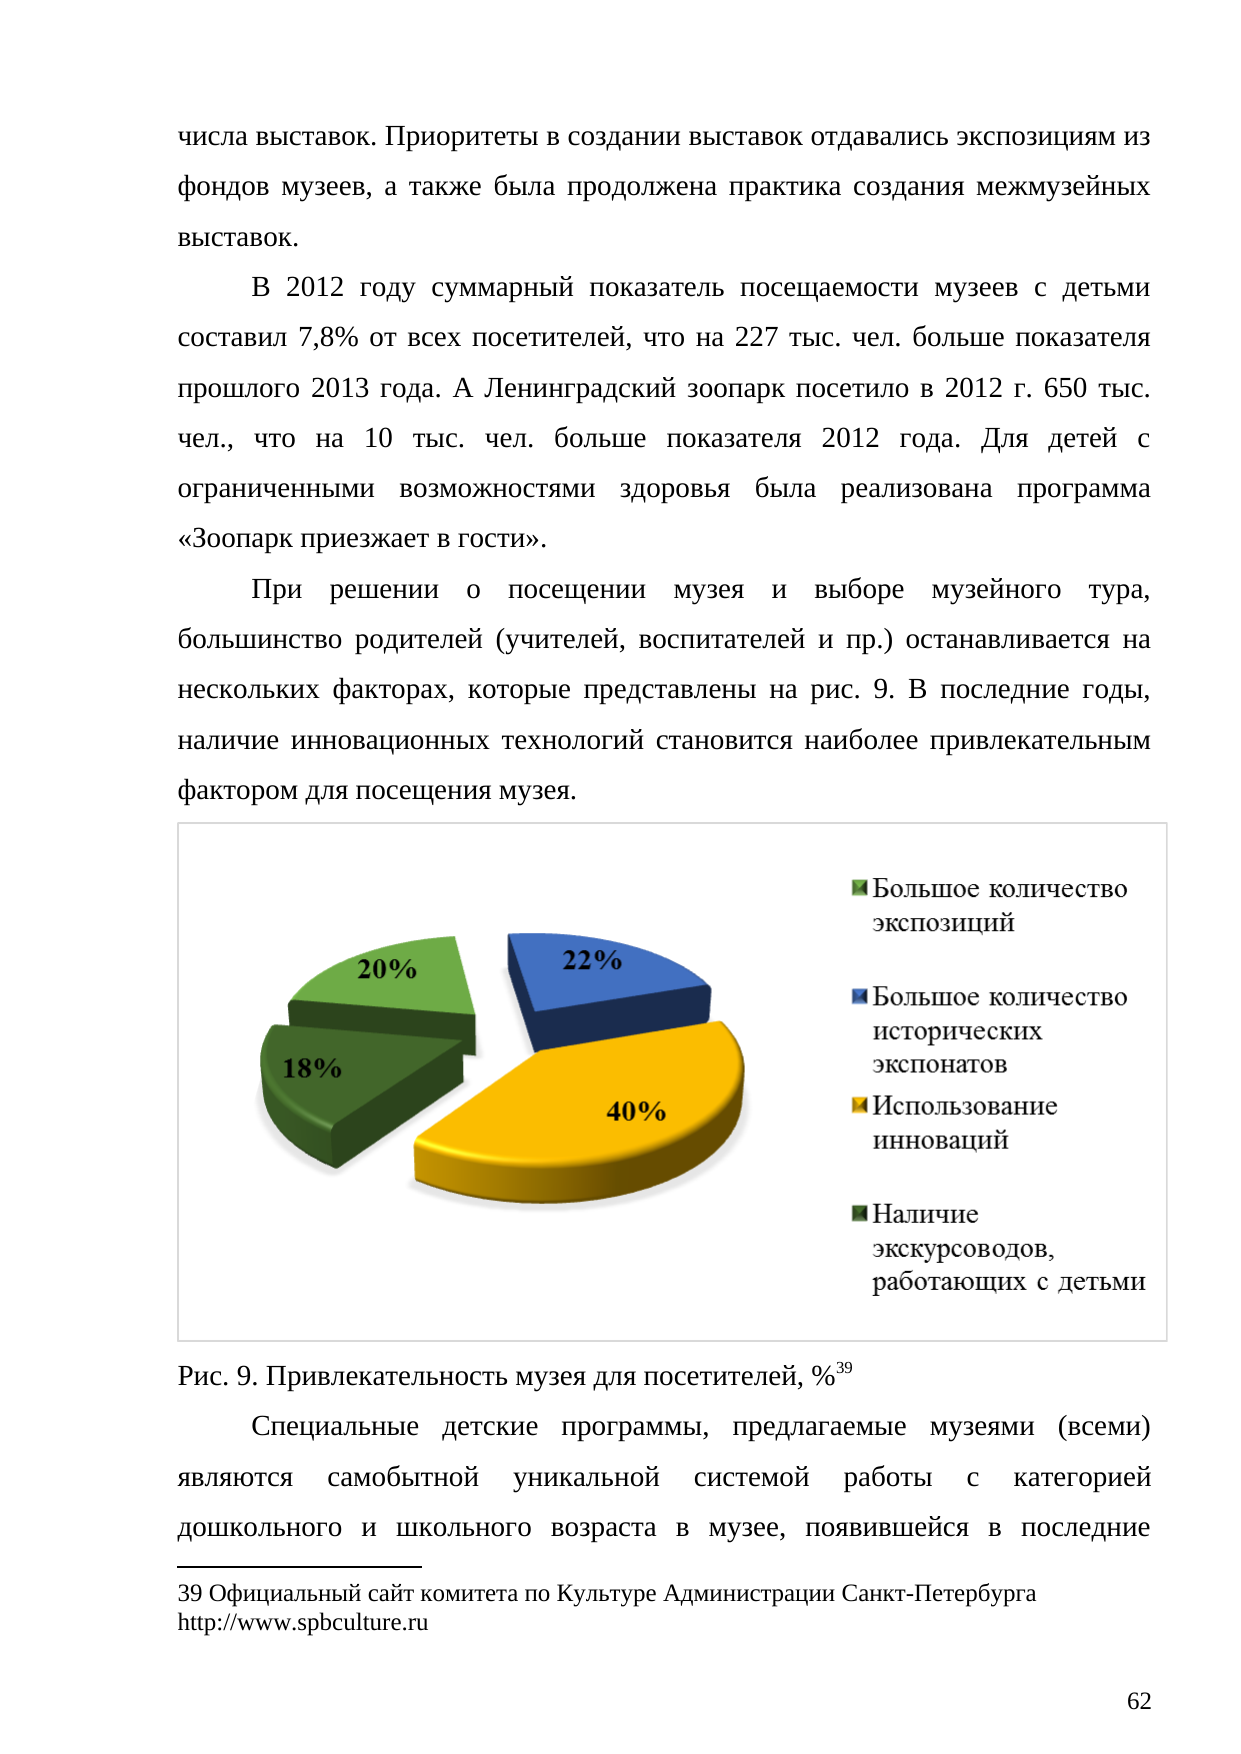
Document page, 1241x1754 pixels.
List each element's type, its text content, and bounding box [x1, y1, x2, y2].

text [177, 1408, 1152, 1542]
picture [177, 822, 1168, 1342]
text Рис. 9. Привлекательность музея для посетителей, % [177, 1342, 1152, 1392]
text При решении о посещении музея и выборе музейного тура, большинство родителей (учителей, воспитателей и пр.) останавливается на нескольких факторах, которые представлены на рис. 9. В последние годы, наличие инновационных технологий становится наиболее привлекательным фактором для посещения музея. [177, 571, 1152, 806]
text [177, 118, 1152, 252]
text В 2012 году суммарный показатель посещаемости музеев с детьми составил 7,8% от всех посетителей, что на 227 тыс. чел. больше показателя прошлого 2013 года. А Ленинградский зоопарк посетило в . 650 тыс. чел., что на 10 тыс. чел. больше показателя 2012 года. Для детей с ограниченными возможностями здоровья была реализована программа «Зоопарк приезжает в гости». [177, 269, 1152, 554]
